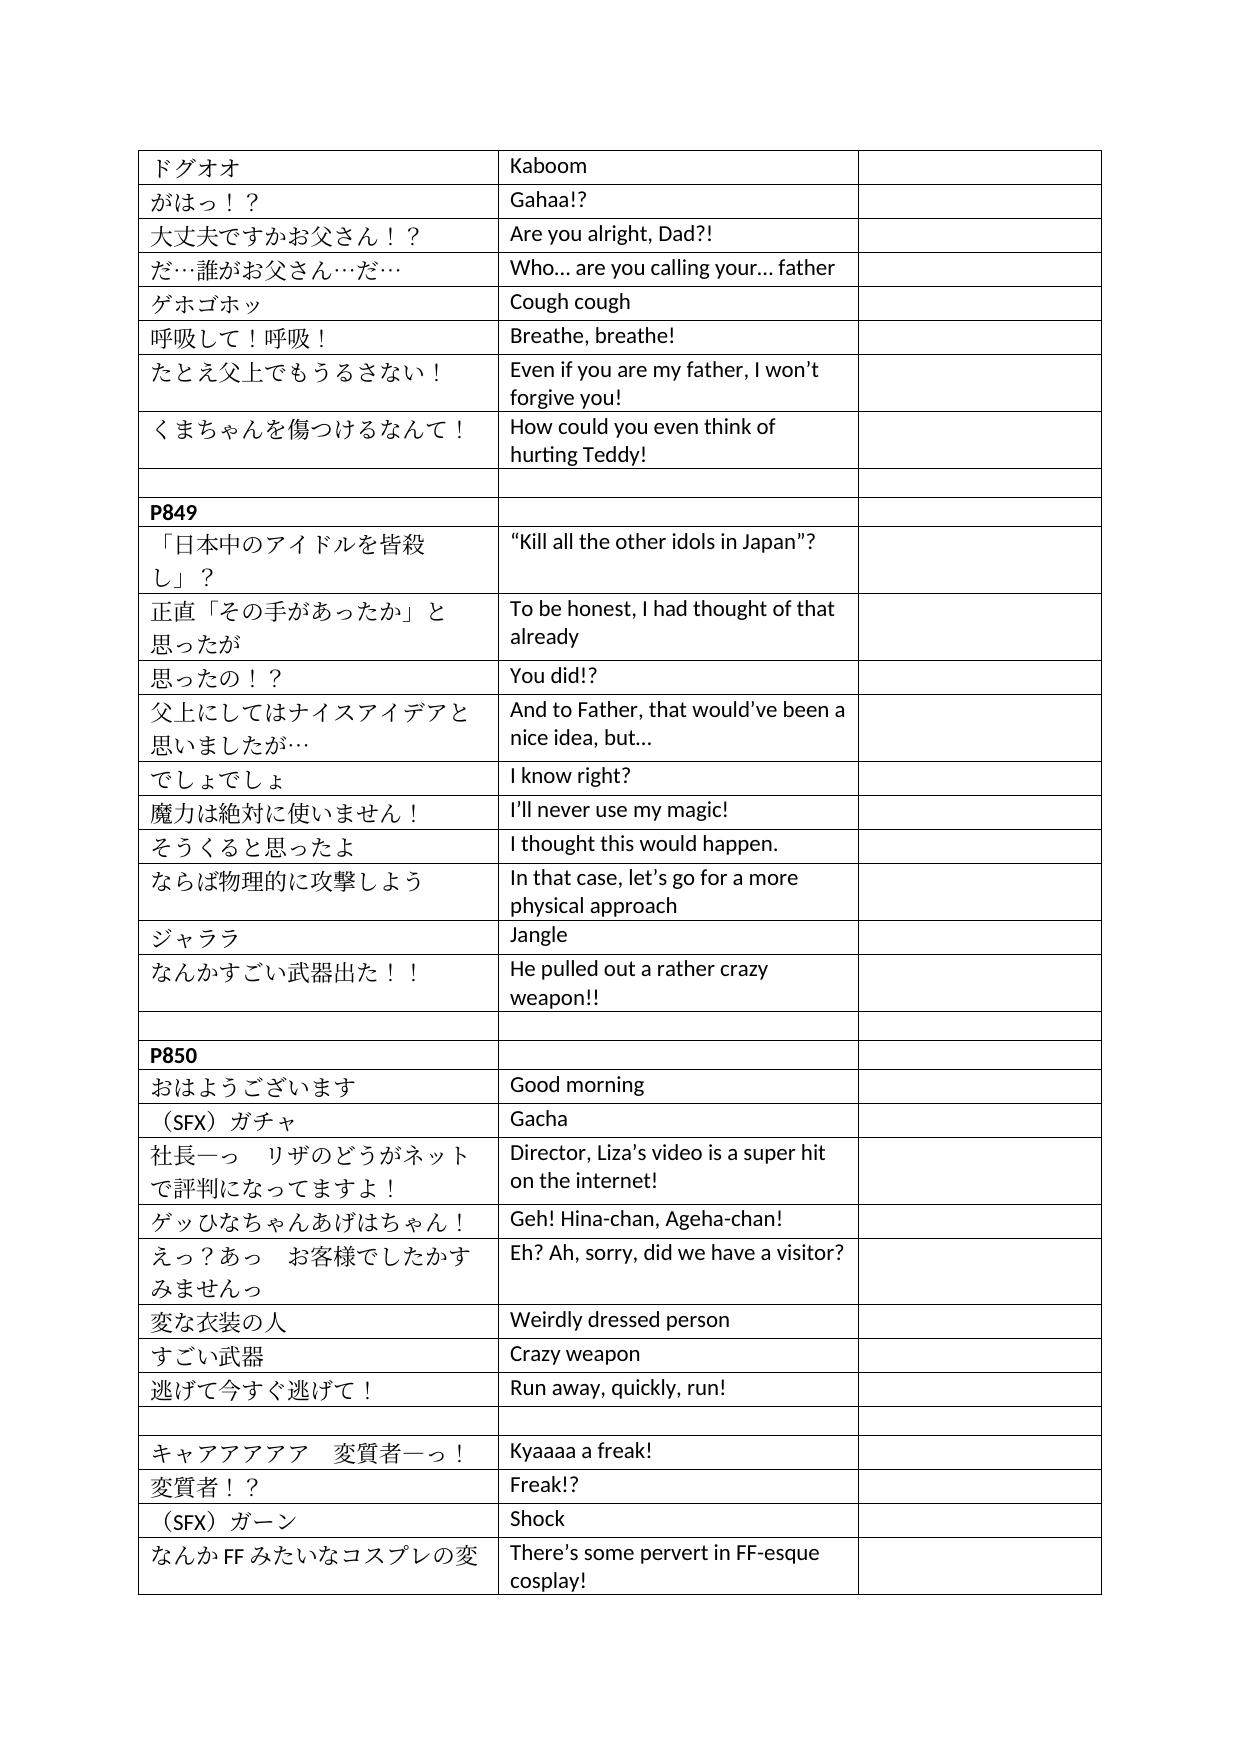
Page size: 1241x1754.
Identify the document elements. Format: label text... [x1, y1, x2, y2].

table_cell To be honest, I had thought of that already [499, 594, 858, 660]
table_cell [859, 1373, 1101, 1406]
table_cell がはっ！？ [139, 185, 498, 218]
table_cell （SFX）ガーン [139, 1504, 498, 1537]
table_cell [859, 796, 1101, 828]
table_cell [859, 527, 1101, 593]
table_cell [859, 253, 1101, 286]
table_cell ゲホゴホッ [139, 287, 498, 320]
table_cell I thought this would happen. [499, 830, 858, 862]
table_cell [859, 321, 1101, 354]
table_cell [139, 469, 498, 497]
table_cell He pulled out a rather crazy weapon!! [499, 955, 858, 1011]
table_cell すごい武器 [139, 1339, 498, 1372]
table_cell 呼吸して！呼吸！ [139, 321, 498, 354]
table_cell [859, 695, 1101, 761]
table_cell くまちゃんを傷つけるなんて！ [139, 412, 498, 468]
table_cell Breathe, breathe! [499, 321, 858, 354]
table_cell [859, 762, 1101, 794]
table_cell You did!? [499, 661, 858, 694]
table_cell ジャララ [139, 921, 498, 953]
table_cell [859, 1205, 1101, 1237]
table_cell I’ll never use my magic! [499, 796, 858, 828]
table_cell なんかすごい武器出た！！ [139, 955, 498, 1011]
table_cell Gacha [499, 1104, 858, 1137]
table_cell 正直「その手があったか」と思ったが [139, 594, 498, 660]
table_cell キャアアアアア 変質者―っ！ [139, 1436, 498, 1469]
table_cell [859, 498, 1101, 526]
table_cell そうくると思ったよ [139, 830, 498, 862]
table_cell 魔力は絶対に使いません！ [139, 796, 498, 828]
table_cell Geh! Hina-chan, Ageha-chan! [499, 1205, 858, 1237]
table_cell だ…誰がお父さん…だ… [139, 253, 498, 286]
table_cell [859, 412, 1101, 468]
table_cell [859, 830, 1101, 862]
table_cell （SFX）ガチャ [139, 1104, 498, 1137]
table_cell Weirdly dressed person [499, 1305, 858, 1338]
table_cell Shock [499, 1504, 858, 1537]
table_cell [859, 661, 1101, 694]
table_cell Cough cough [499, 287, 858, 320]
table_cell [859, 469, 1101, 497]
table_cell [859, 1538, 1101, 1594]
table_cell [859, 355, 1101, 411]
table_cell Director, Liza’s video is a super hit on the internet! [499, 1138, 858, 1203]
table_cell [859, 1070, 1101, 1103]
table_cell Jangle [499, 921, 858, 953]
table_cell [859, 955, 1101, 1011]
table_cell [859, 1339, 1101, 1372]
table_cell でしょでしょ [139, 762, 498, 794]
table_cell [859, 1138, 1101, 1203]
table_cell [499, 1538, 858, 1594]
table_cell [139, 1012, 498, 1040]
table_cell ゲッひなちゃんあげはちゃん！ [139, 1205, 498, 1237]
table_cell Kyaaaa a freak! [499, 1436, 858, 1469]
table_cell And to Father, that would’ve been a nice idea, but… [499, 695, 858, 761]
table_cell I know right? [499, 762, 858, 794]
table_cell [499, 469, 858, 497]
table_cell P849 [139, 498, 498, 526]
table_cell 逃げて今すぐ逃げて！ [139, 1373, 498, 1406]
table_cell 父上にしてはナイスアイデアと思いましたが… [139, 695, 498, 761]
table_cell Freak!? [499, 1470, 858, 1503]
table_cell [859, 864, 1101, 919]
table_cell たとえ父上でもうるさない！ [139, 355, 498, 411]
table_cell Run away, quickly, run! [499, 1373, 858, 1406]
table_cell 社長―っ リザのどうがネットで評判になってますよ！ [139, 1138, 498, 1203]
table_cell [859, 1239, 1101, 1304]
table_cell “Kill all the other idols in Japan”? [499, 527, 858, 593]
table_cell [859, 1104, 1101, 1137]
table_cell [499, 1407, 858, 1435]
table_cell ならば物理的に攻撃しよう [139, 864, 498, 919]
table_cell [499, 498, 858, 526]
table_cell 変質者！？ [139, 1470, 498, 1503]
table_cell [859, 1470, 1101, 1503]
table_cell In that case, let’s go for a more physical approach [499, 864, 858, 919]
table_cell [859, 1504, 1101, 1537]
table_cell [859, 921, 1101, 953]
table_cell おはようございます [139, 1070, 498, 1103]
table_cell 変な衣装の人 [139, 1305, 498, 1338]
table_cell Are you alright, Dad?! [499, 219, 858, 252]
table_cell Eh? Ah, sorry, did we have a visitor? [499, 1239, 858, 1304]
table_cell [859, 287, 1101, 320]
table_cell Gahaa!? [499, 185, 858, 218]
table_cell [859, 1041, 1101, 1069]
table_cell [139, 1538, 498, 1594]
table_cell Crazy weapon [499, 1339, 858, 1372]
table_cell Good morning [499, 1070, 858, 1103]
table_cell 思ったの！？ [139, 661, 498, 694]
table_cell 大丈夫ですかお父さん！？ [139, 219, 498, 252]
table_cell [859, 594, 1101, 660]
table_cell [859, 185, 1101, 218]
table_cell Kaboom [499, 151, 858, 184]
table_cell [859, 219, 1101, 252]
table_cell ドグオオ [139, 151, 498, 184]
table_cell Even if you are my father, I won’t forgive you! [499, 355, 858, 411]
table_cell [139, 1407, 498, 1435]
table_cell [859, 1305, 1101, 1338]
table_cell Who… are you calling your… father [499, 253, 858, 286]
table_cell [859, 1407, 1101, 1435]
table_cell [859, 151, 1101, 184]
table_cell 「日本中のアイドルを皆殺し」？ [139, 527, 498, 593]
table_cell [859, 1012, 1101, 1040]
table_cell [859, 1436, 1101, 1469]
table_cell [499, 1041, 858, 1069]
table_cell [499, 1012, 858, 1040]
table_cell P850 [139, 1041, 498, 1069]
table_cell How could you even think of hurting Teddy! [499, 412, 858, 468]
table_cell えっ？あっ お客様でしたかすみませんっ [139, 1239, 498, 1304]
